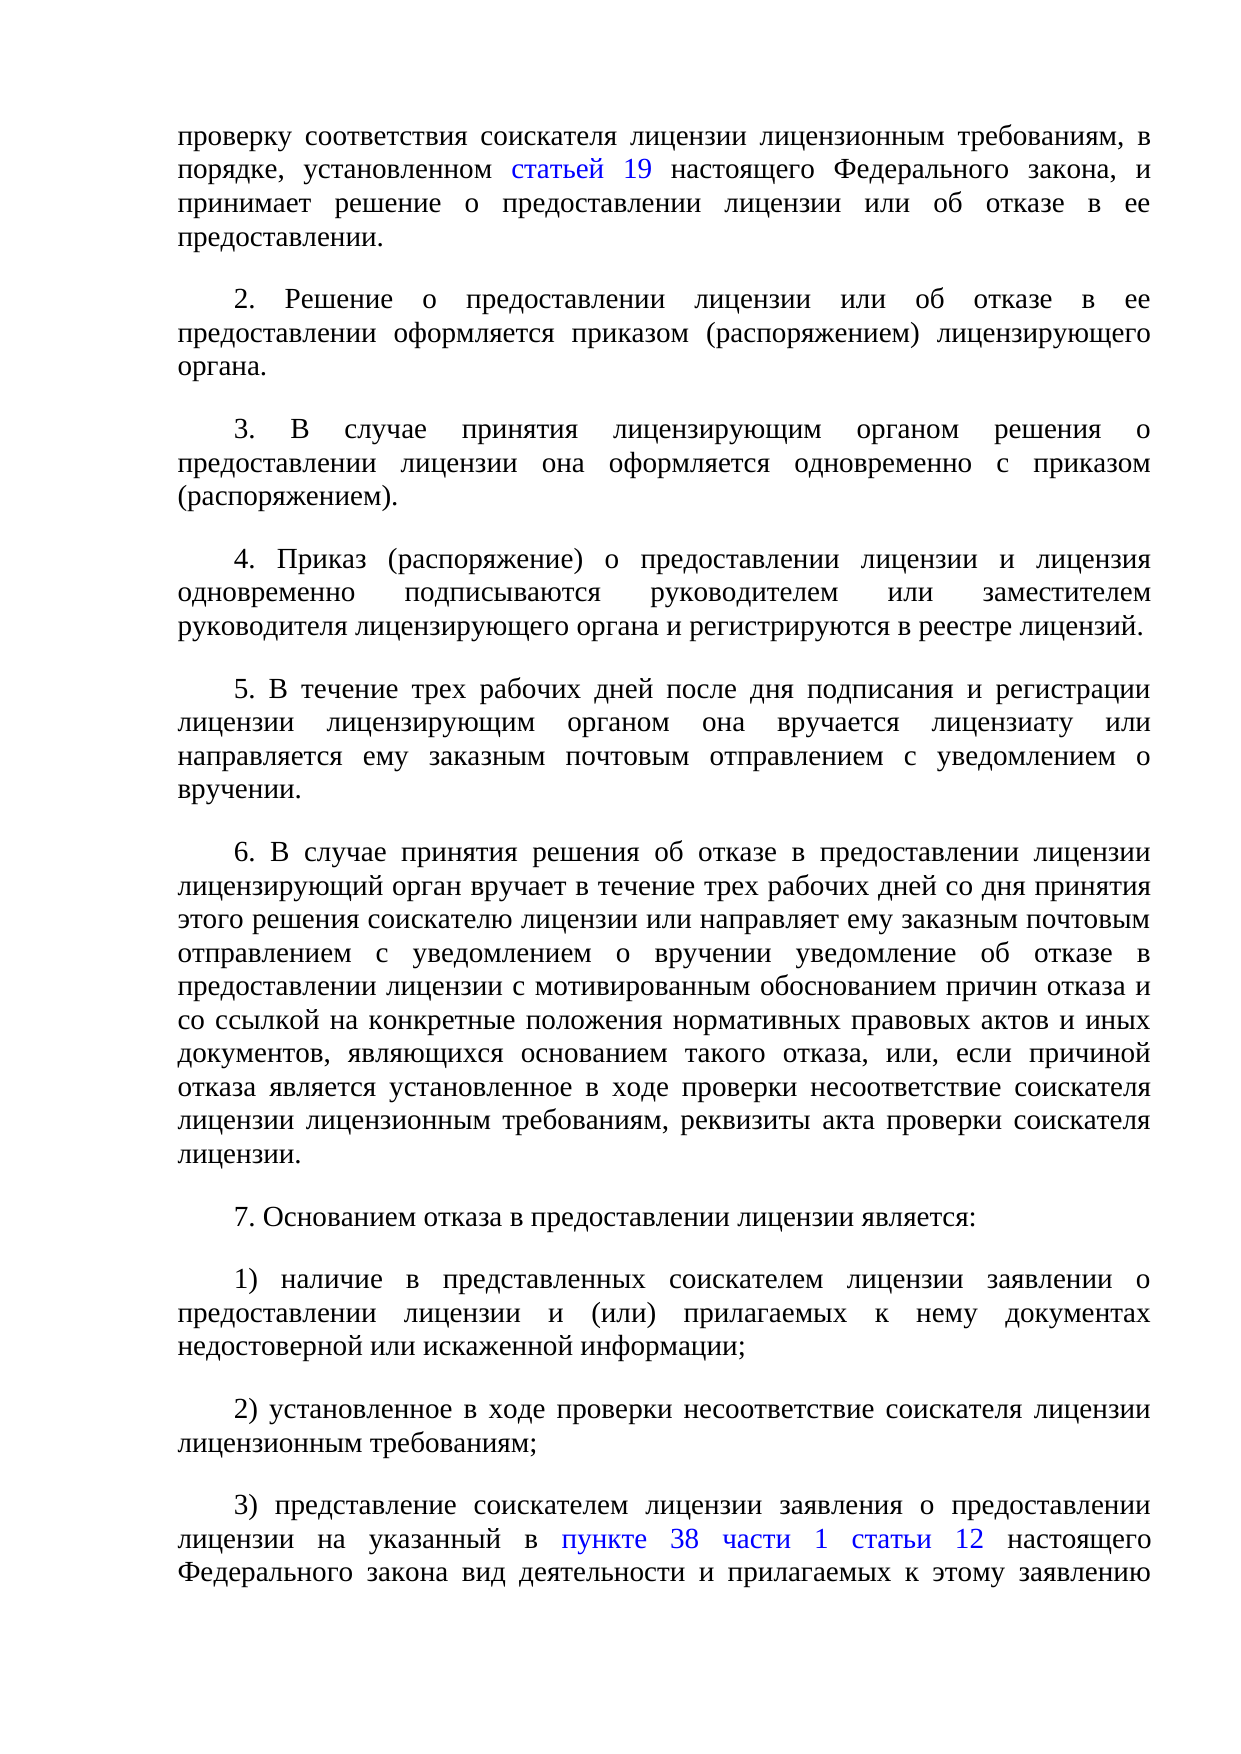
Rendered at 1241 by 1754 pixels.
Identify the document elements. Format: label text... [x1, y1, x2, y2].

text 2. Решение о предоставлении лицензии или об отказе в ее предоставлении оформляется приказом (распоряжением) лицензирующего органа. [177, 281, 1152, 382]
text 1) наличие в представленных соискателем лицензии заявлении о предоставлении лицензии и (или) прилагаемых к нему документах недостоверной или искаженной информации; [177, 1261, 1152, 1362]
text 7. Основанием отказа в предоставлении лицензии является: [177, 1199, 1152, 1232]
text 5. В течение трех рабочих дней после дня подписания и регистрации лицензии лицензирующим органом она вручается лицензиату или направляется ему заказным почтовым отправлением с уведомлением о вручении. [177, 671, 1152, 805]
text 4. Приказ (распоряжение) о предоставлении лицензии и лицензия одновременно подписываются руководителем или заместителем руководителя лицензирующего органа и регистрируются в реестре лицензий. [177, 541, 1152, 642]
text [177, 1487, 1152, 1588]
text 3. В случае принятия лицензирующим органом решения о предоставлении лицензии она оформляется одновременно с приказом (распоряжением). [177, 411, 1152, 512]
text 6. В случае принятия решения об отказе в предоставлении лицензии лицензирующий орган вручает в течение трех рабочих дней со дня принятия этого решения соискателю лицензии или направляет ему заказным почтовым отправлением с уведомлением о вручении уведомление об отказе в предоставлении лицензии с мотивированным обоснованием причин отказа и со ссылкой на конкретные положения нормативных правовых актов и иных документов, являющихся основанием такого отказа, или, если причиной отказа является установленное в ходе проверки несоответствие соискателя лицензии лицензионным требованиям, реквизиты акта проверки соискателя лицензии. [177, 834, 1152, 1169]
text 2) установленное в ходе проверки несоответствие соискателя лицензии лицензионным требованиям; [177, 1391, 1152, 1458]
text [177, 118, 1152, 252]
